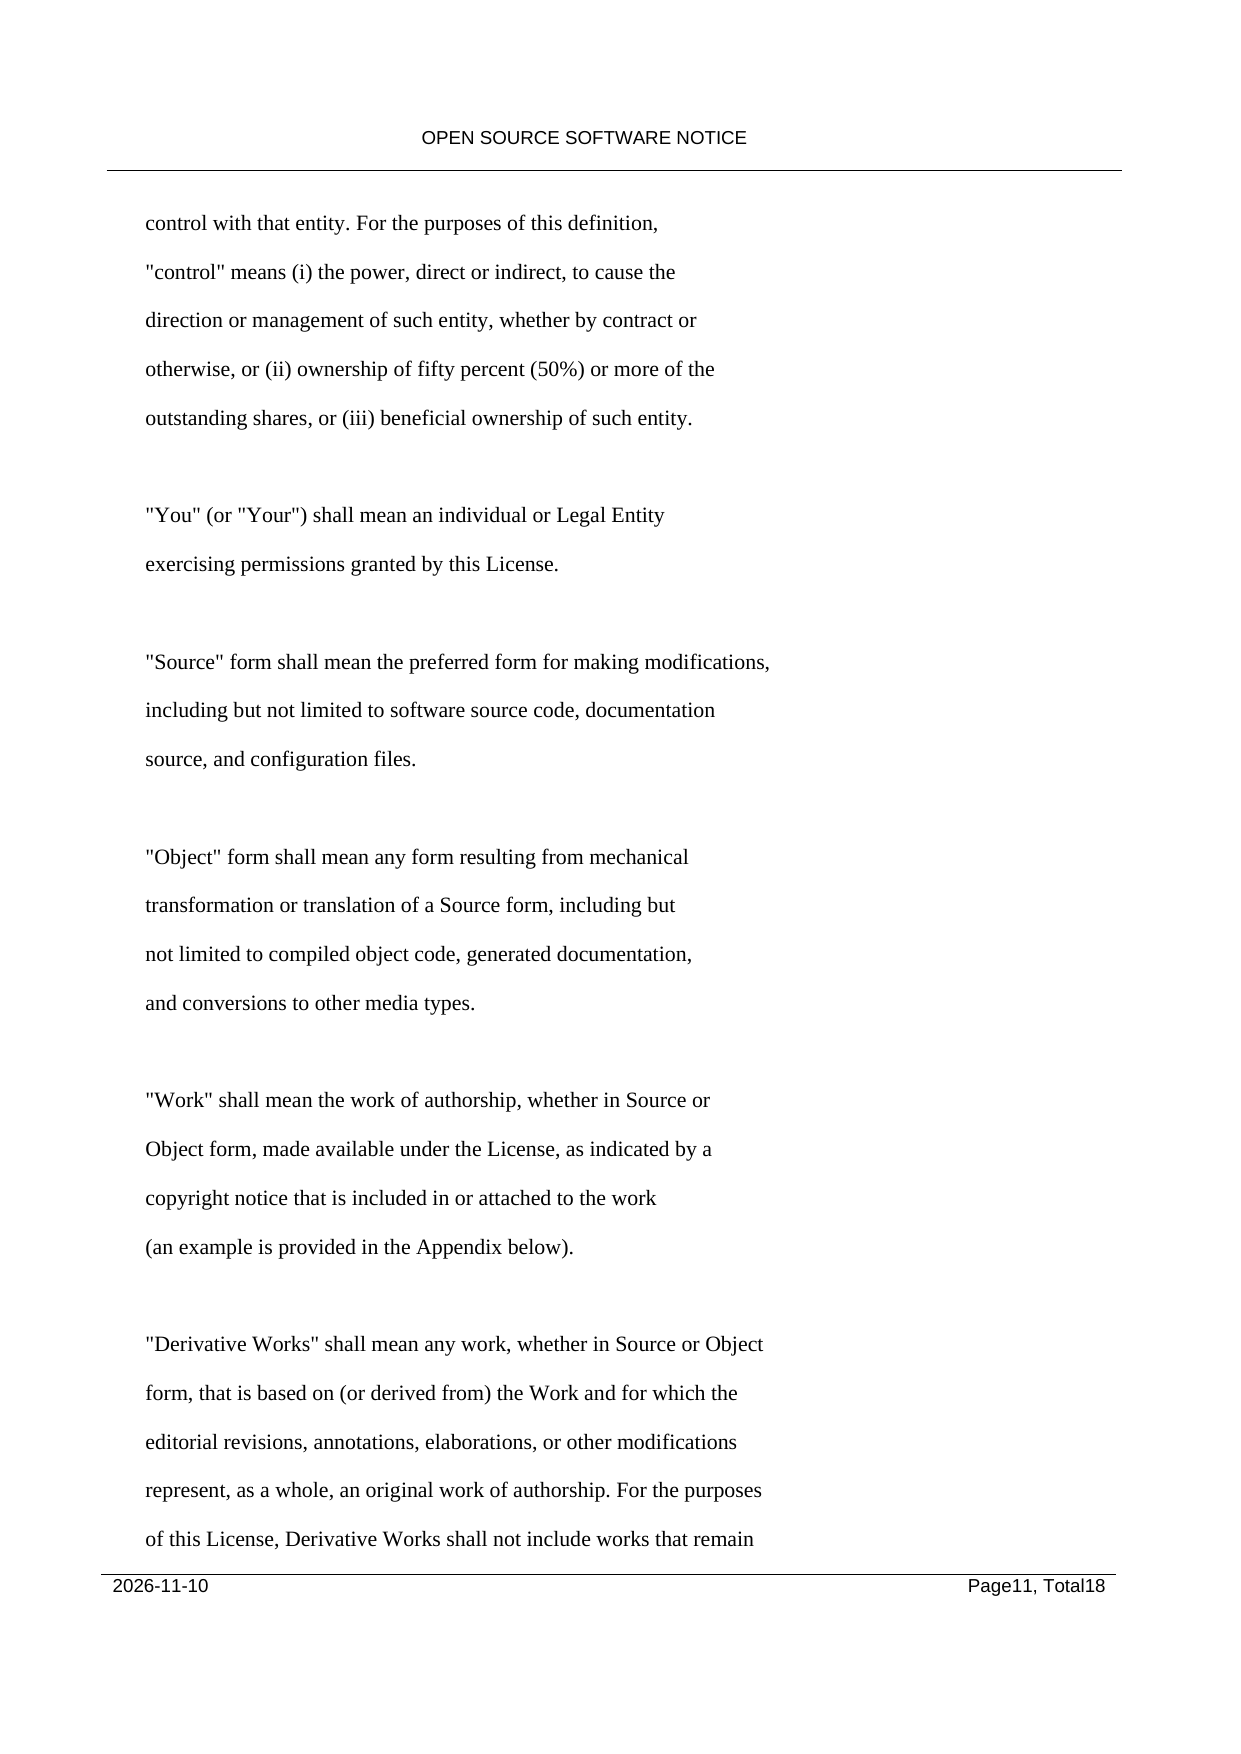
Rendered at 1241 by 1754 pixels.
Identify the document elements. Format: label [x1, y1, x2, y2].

text [112, 206, 1128, 1555]
